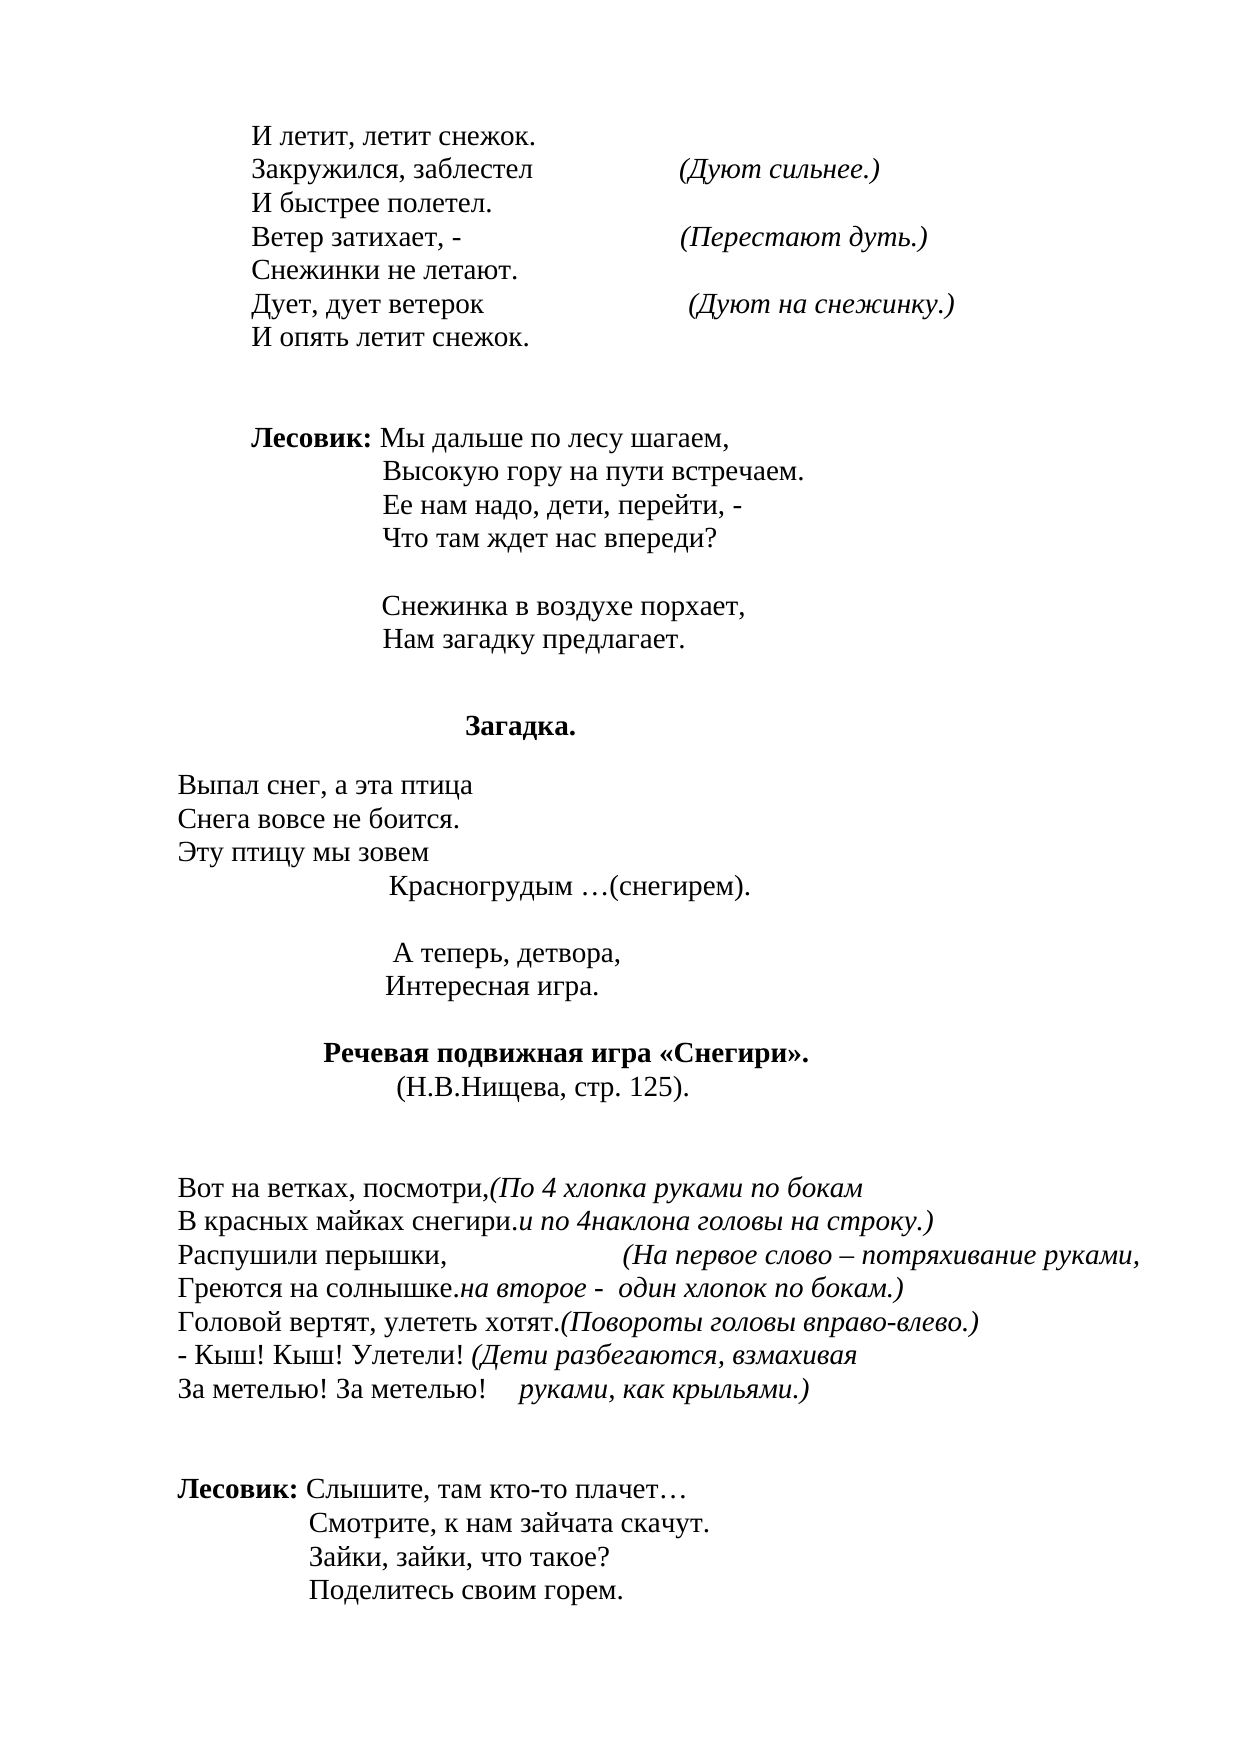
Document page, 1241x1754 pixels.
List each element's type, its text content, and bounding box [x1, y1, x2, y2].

text Высокую гору на пути встречаем. [177, 453, 1152, 487]
text Речевая подвижная игра «Снегири». [177, 1036, 1152, 1069]
text Смотрите, к нам зайчата скачут. [177, 1505, 1152, 1539]
text Головой вертят, улететь хотят. (Повороты головы вправо-влево.) [177, 1304, 1152, 1337]
text Греются на солнышке. на второе - один хлопок по бокам.) [177, 1270, 1152, 1304]
text Ее нам надо, дети, перейти, - [177, 487, 1152, 521]
text Выпал снег, а эта птица [177, 767, 1152, 801]
text Дует, дует ветерок (Дуют на снежинку.) [177, 286, 1152, 319]
text Ветер затихает, - (Перестают дуть.) [177, 219, 1152, 252]
text Снежинки не летают. [177, 252, 1152, 286]
text Лесовик: Слышите, там кто-то плачет… [177, 1472, 1152, 1505]
text И летит, летит снежок. [177, 118, 1152, 152]
text И опять летит снежок. [177, 319, 1152, 353]
text За метелью! За метелью! руками, как крыльями.) [177, 1371, 1152, 1404]
text Интересная игра. [177, 968, 1152, 1002]
text Снега вовсе не боится. [177, 801, 1152, 834]
text Закружился, заблестел (Дуют сильнее.) [177, 152, 1152, 185]
text В красных майках снегири. и по 4наклона головы на строку.) [177, 1203, 1152, 1237]
text - Кыш! Кыш! Улетели! (Дети разбегаются, взмахивая [177, 1337, 1152, 1371]
text Снежинка в воздухе порхает, [177, 588, 1152, 621]
text Красногрудым …(снегирем). [177, 868, 1152, 901]
text Загадка. [177, 708, 1152, 741]
text Что там ждет нас впереди? [177, 521, 1152, 554]
text Вот на ветках, посмотри, (По 4 хлопка руками по бокам [177, 1170, 1152, 1203]
text Эту птицу мы зовем [177, 834, 1152, 868]
text И быстрее полетел. [177, 185, 1152, 219]
text Поделитесь своим горем. [177, 1572, 1152, 1606]
text (Н.В.Нищева, стр. 125). [177, 1069, 1152, 1103]
text Нам загадку предлагает. [177, 621, 1152, 655]
text Зайки, зайки, что такое? [177, 1539, 1152, 1572]
text Лесовик: Мы дальше по лесу шагаем, [177, 420, 1152, 453]
text А теперь, детвора, [177, 935, 1152, 968]
text Распушили перышки, (На первое слово – потряхивание руками, [177, 1237, 1152, 1270]
